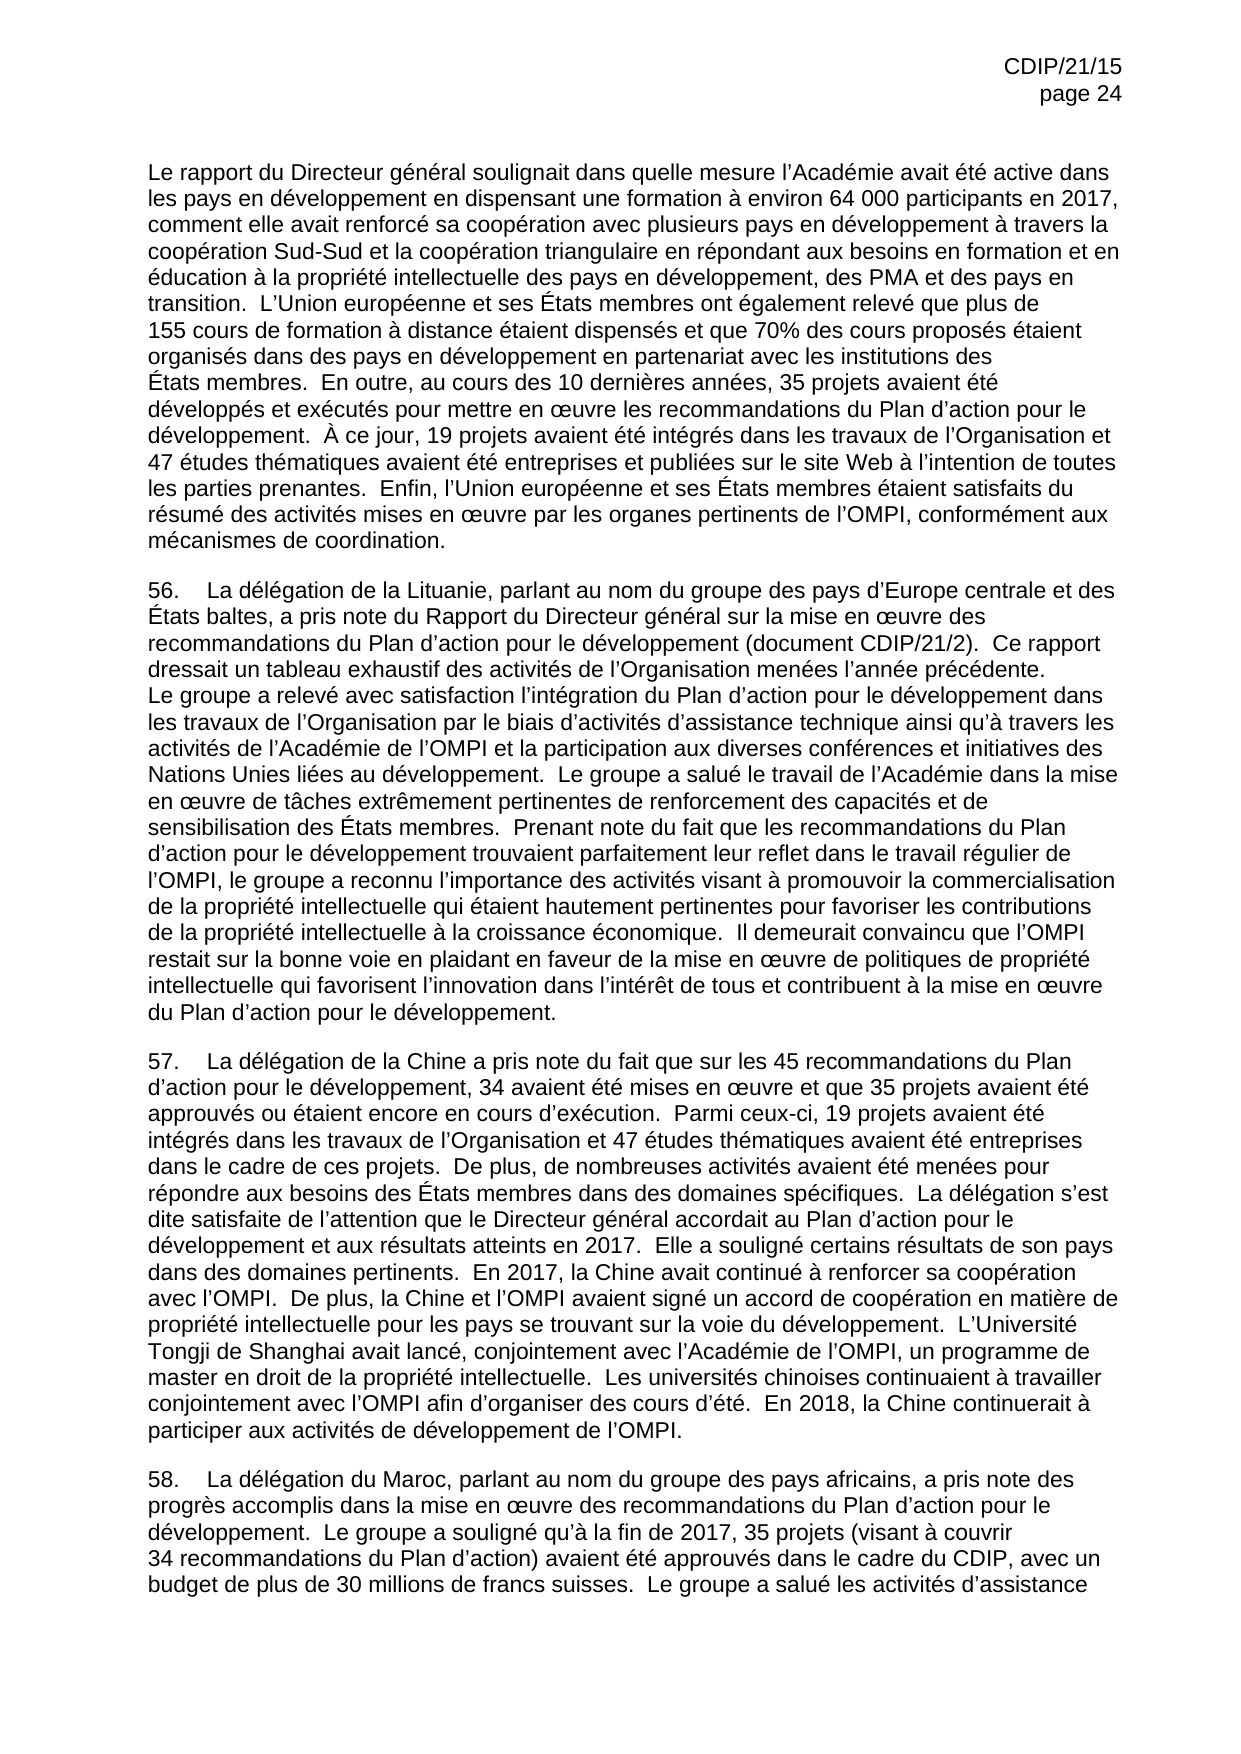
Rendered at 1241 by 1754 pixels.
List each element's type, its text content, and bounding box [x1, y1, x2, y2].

text La délégation de la Lituanie, parlant au nom du groupe des pays d’Europe centrale et des États baltes, a pris note du Rapport du Directeur général sur la mise en œuvre des recommandations du Plan d’action pour le développement (document CDIP/21/2). Ce rapport dressait un tableau exhaustif des activités de l’Organisation menées l’année précédente. Le groupe a relevé avec satisfaction l’intégration du Plan d’action pour le développement dans les travaux de l’Organisation par le biais d’activités d’assistance technique ainsi qu’à travers les activités de l’Académie de l’OMPI et la participation aux diverses conférences et initiatives des Nations Unies liées au développement. Le groupe a salué le travail de l’Académie dans la mise en œuvre de tâches extrêmement pertinentes de renforcement des capacités et de sensibilisation des États membres. Prenant note du fait que les recommandations du Plan d’action pour le développement trouvaient parfaitement leur reflet dans le travail régulier de l’OMPI, le groupe a reconnu l’importance des activités visant à promouvoir la commercialisation de la propriété intellectuelle qui étaient hautement pertinentes pour favoriser les contributions de la propriété intellectuelle à la croissance économique. Il demeurait convaincu que l’OMPI restait sur la bonne voie en plaidant en faveur de la mise en œuvre de politiques de propriété intellectuelle qui favorisent l’innovation dans l’intérêt de tous et contribuent à la mise en œuvre du Plan d’action pour le développement. [148, 577, 1122, 1025]
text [148, 1466, 1122, 1598]
text La délégation de la Chine a pris note du fait que sur les 45 recommandations du Plan d’action pour le développement, 34 avaient été mises en œuvre et que 35 projets avaient été approuvés ou étaient encore en cours d’exécution. Parmi ceux-ci, 19 projets avaient été intégrés dans les travaux de l’Organisation et 47 études thématiques avaient été entreprises dans le cadre de ces projets. De plus, de nombreuses activités avaient été menées pour répondre aux besoins des États membres dans des domaines spécifiques. La délégation s’est dite satisfaite de l’attention que le Directeur général accordait au Plan d’action pour le développement et aux résultats atteints en 2017. Elle a souligné certains résultats de son pays dans des domaines pertinents. En 2017, la Chine avait continué à renforcer sa coopération avec l’OMPI. De plus, la Chine et l’OMPI avaient signé un accord de coopération en matière de propriété intellectuelle pour les pays se trouvant sur la voie du développement. L’Université Tongji de Shanghai avait lancé, conjointement avec l’Académie de l’OMPI, un programme de master en droit de la propriété intellectuelle. Les universités chinoises continuaient à travailler conjointement avec l’OMPI afin d’organiser des cours d’été. En 2018, la Chine continuerait à participer aux activités de développement de l’OMPI. [148, 1048, 1122, 1443]
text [148, 158, 1122, 554]
